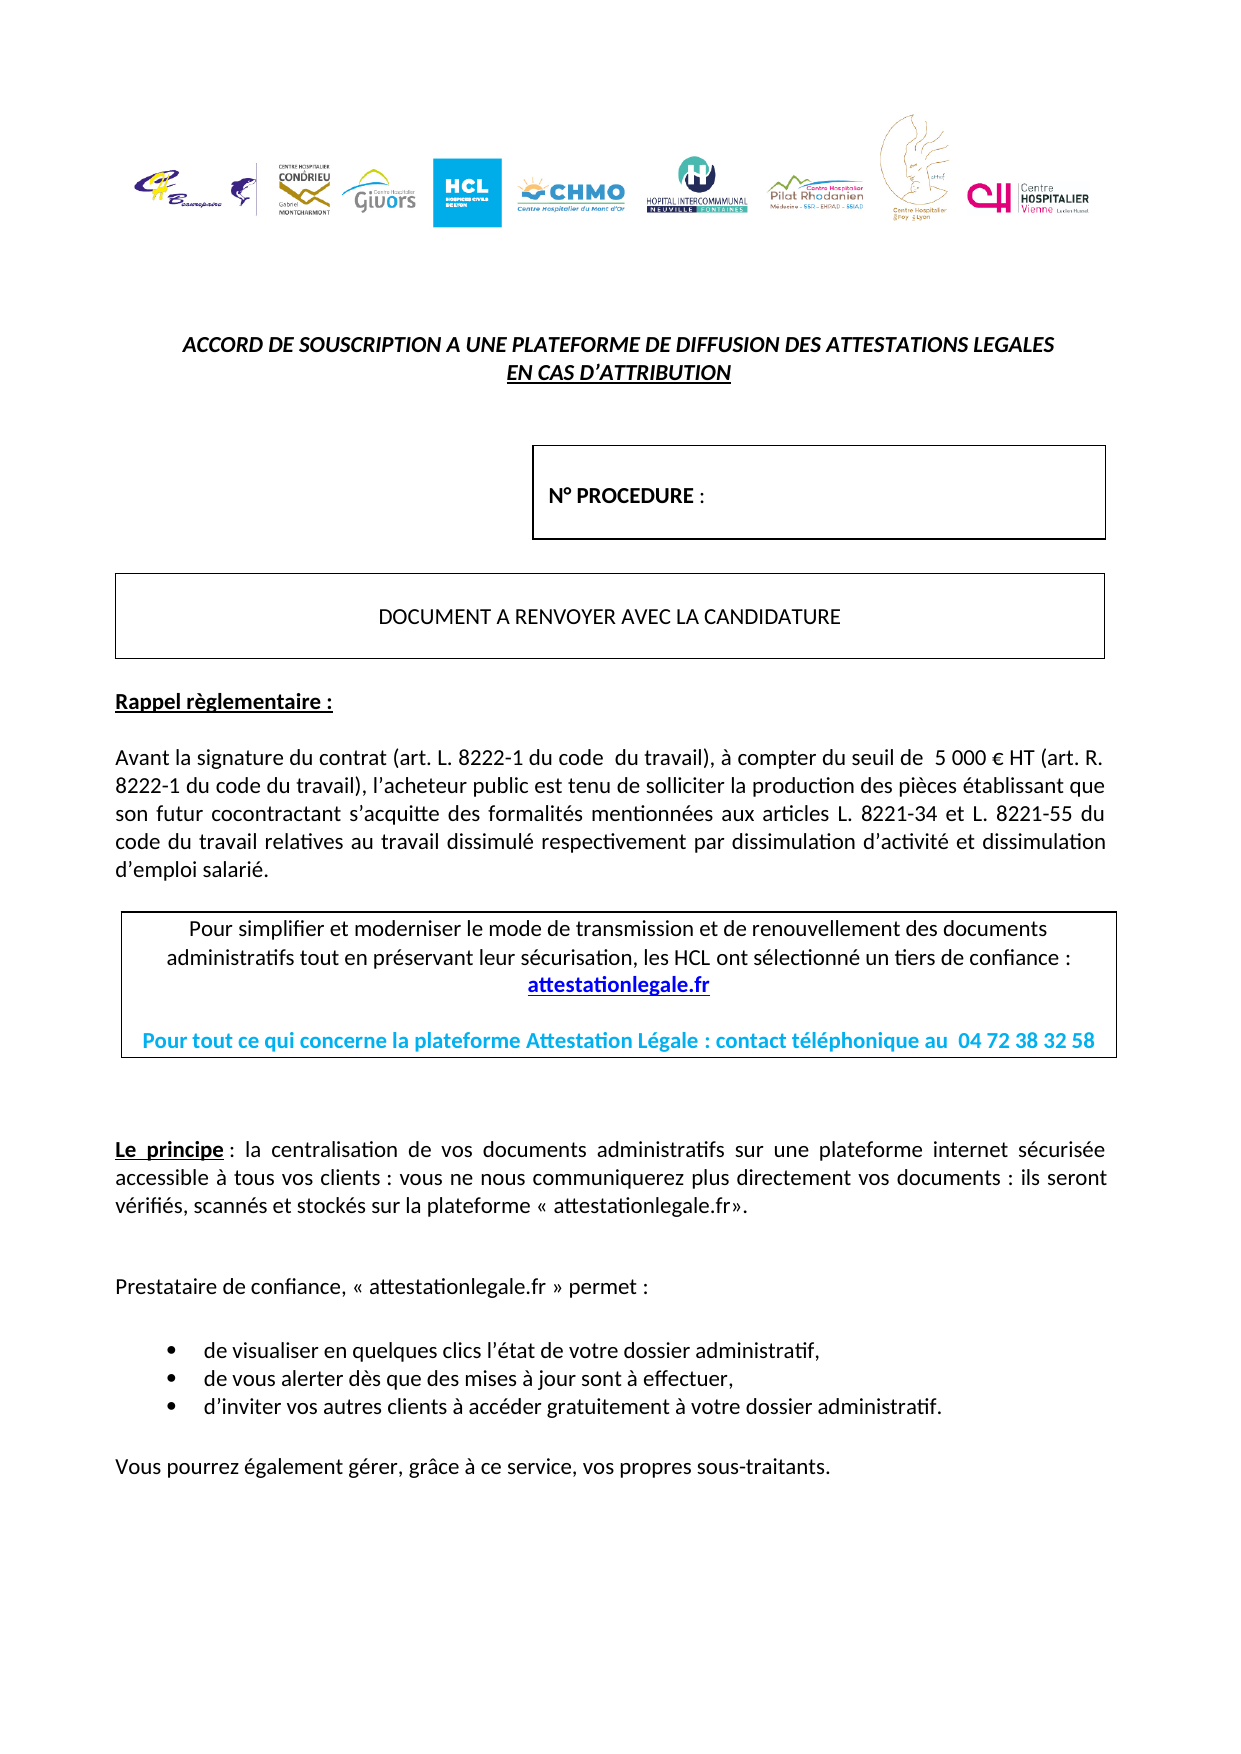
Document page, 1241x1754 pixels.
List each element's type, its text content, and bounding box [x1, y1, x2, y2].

text Rappel règlementaire : [115, 687, 1107, 715]
text Pour tout ce qui concerne la plateforme Attestation Légale : contact téléphonique au 04 72 38 32 58 [122, 1023, 1116, 1057]
list de vous alerter dès que des mises à jour sont à effectuer, [167, 1364, 1107, 1392]
table_header DOCUMENT A RENVOYER AVEC LA CANDIDATURE [116, 574, 1104, 658]
text Vous pourrez également gérer, grâce à ce service, vos propres sous-traitants. [41, 1452, 1107, 1480]
picture [129, 101, 1108, 249]
text EN CAS D’ATTRIBUTION [130, 358, 1107, 386]
text ACCORD DE SOUSCRIPTION A UNE PLATEFORME DE DIFFUSION DES ATTESTATIONS LEGALES [130, 330, 1107, 358]
text Le principe : la centralisation de vos documents administratifs sur une plateforme internet sécurisée accessible à tous vos clients : vous ne nous communiquerez plus directement vos documents : ils seront vérifiés, scannés et stockés sur la plateforme « attestationlegale.fr». [115, 1135, 1107, 1219]
text Avant la signature du contrat (art. L. 8222-1 du code du travail), à compter du seuil de 5 000 € HT (art. R. 8222-1 du code du travail), l’acheteur public est tenu de solliciter la production des pièces établissant que son futur cocontractant s’acquitte des formalités mentionnées aux articles L. 8221-34 et L. 8221-55 du code du travail relatives au travail dissimulé respectivement par dissimulation d’activité et dissimulation d’emploi salarié. [115, 743, 1107, 883]
list d’inviter vos autres clients à accéder gratuitement à votre dossier administratif. [167, 1392, 1107, 1420]
list de visualiser en quelques clics l’état de votre dossier administratif, [167, 1336, 1107, 1364]
text Pour simplifier et moderniser le mode de transmission et de renouvellement des documents administratifs tout en préservant leur sécurisation, les HCL ont sélectionné un tiers de confiance : attestationlegale.fr [122, 913, 1116, 999]
text Prestataire de confiance, « attestationlegale.fr » permet : [115, 1272, 1107, 1300]
